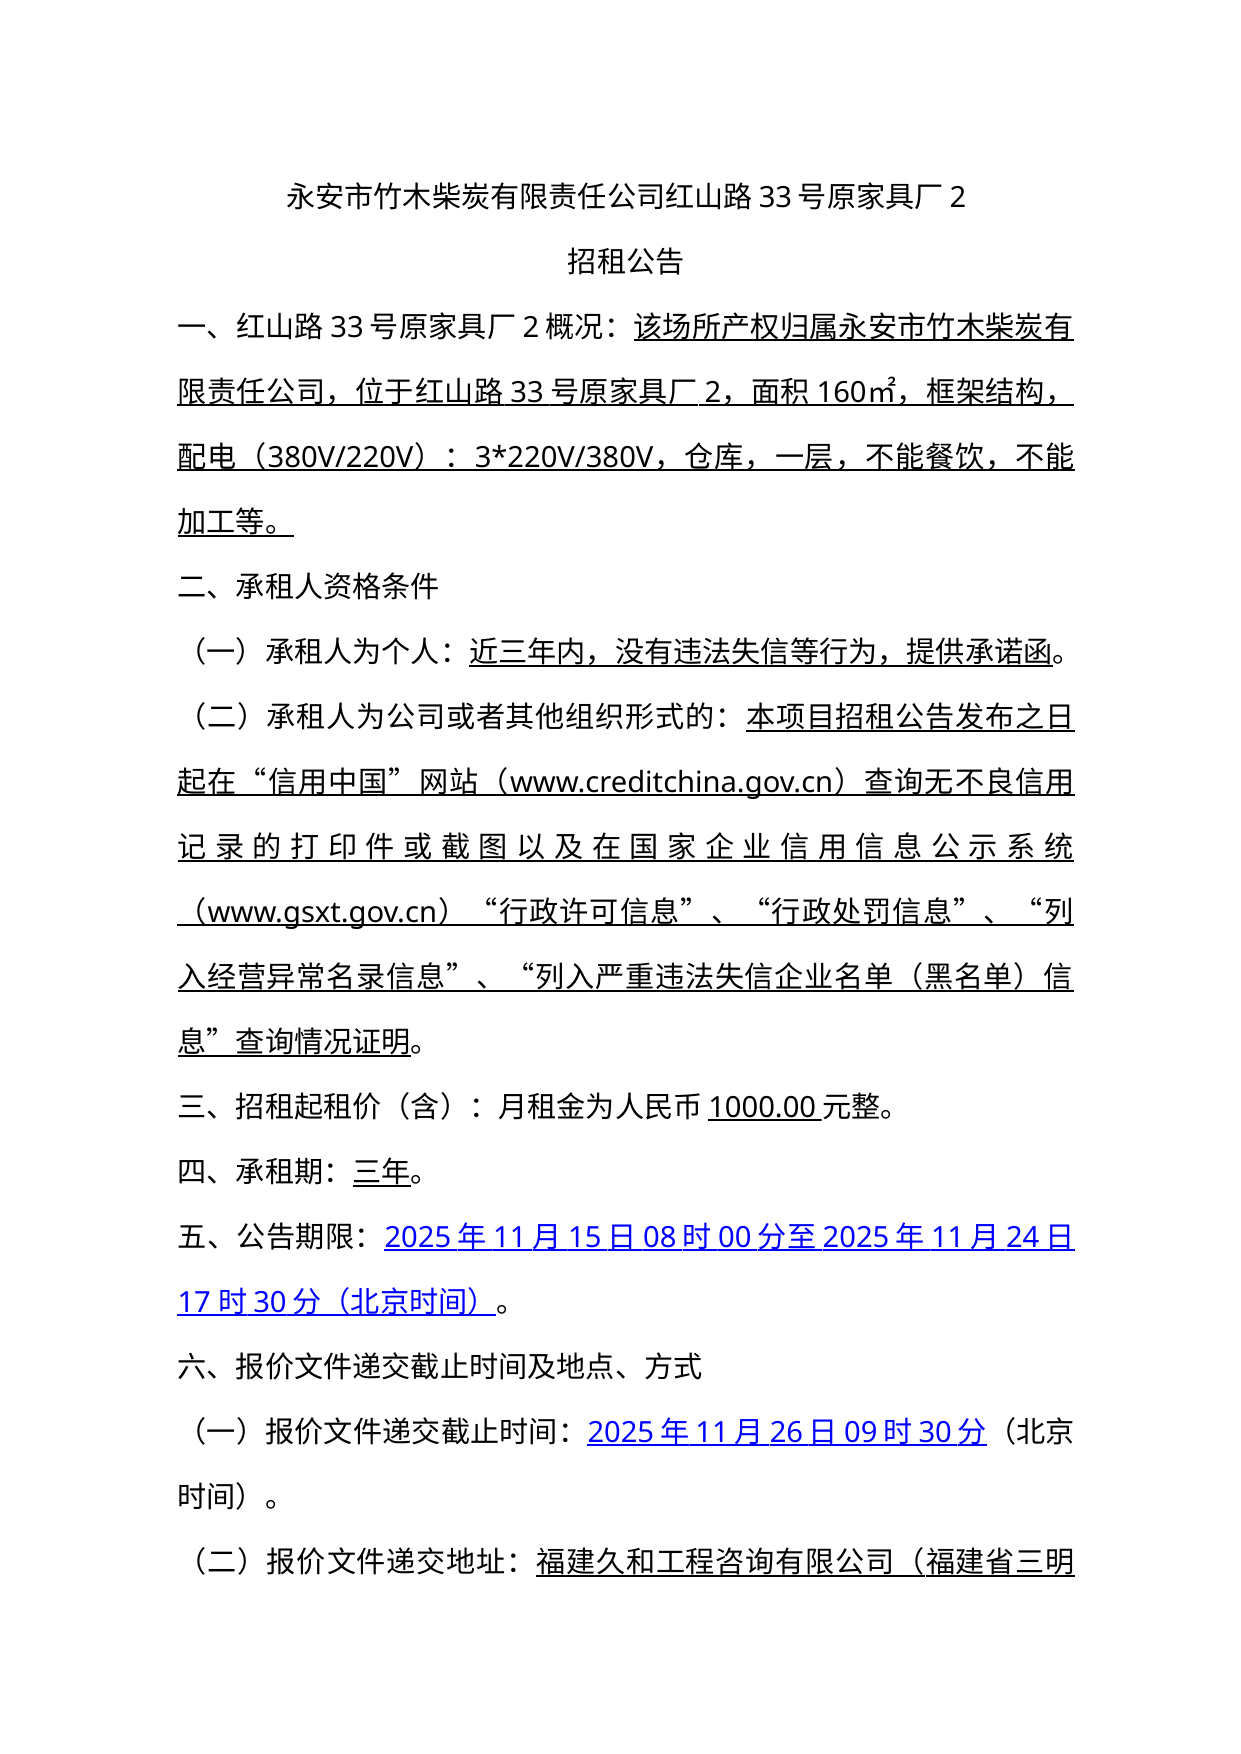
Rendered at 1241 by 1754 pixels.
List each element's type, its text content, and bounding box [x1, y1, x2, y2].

list （二）承租人为公司或者其他组织形式的：本项目招租公告发布之日起在“信用中国”网站（www.creditchina.gov.cn）查询无不良信用记录的打印件或截图以及在国家企业信用信息公示系统（www.gsxt.gov.cn）“行政许可信息”、“行政处罚信息”、“列入经营异常名录信息”、“列入严重违法失信企业名单（黑名单）信息”查询情况证明。 [177, 796, 1075, 1072]
list （二）承租人为公司或者其他组织形式的：本项目招租公告发布之日起在“信用中国”网站（www.creditchina.gov.cn）查询无不良信用记录的打印件或截图以及在国家企业信用信息公示系统（www.gsxt.gov.cn）“行政许可信息”、“行政处罚信息”、“列入经营异常名录信息”、“列入严重违法失信企业名单（黑名单）信息”查询情况证明。 [177, 682, 1075, 794]
list 永安市竹木柴炭有限责任公司红山路33号原家具厂2 [177, 162, 1075, 227]
list （一）承租人为个人：近三年内，没有违法失信等行为，提供承诺函。 [177, 617, 1075, 682]
list 二、承租人资格条件 [177, 552, 1075, 617]
list 招租公告 [177, 227, 1075, 292]
list 四、承租期：三年。 [177, 1137, 1075, 1202]
text 一、红山路33号原家具厂2概况：该场所产权归属永安市竹木柴炭有限责任公司，位于红山路33号原家具厂2，面积160㎡，框架结构，配电（380V/220V）：3*220V/380V，仓库，一层，不能餐饮，不能加工等。 [177, 292, 1075, 469]
list （一）报价文件递交截止时间：2025年11月26日09时30分（北京时间）。 [177, 1397, 1075, 1527]
text 一、红山路33号原家具厂2概况：该场所产权归属永安市竹木柴炭有限责任公司，位于红山路33号原家具厂2，面积160㎡，框架结构，配电（380V/220V）：3*220V/380V，仓库，一层，不能餐饮，不能加工等。 [177, 471, 1075, 552]
list 五、公告期限：2025年11月15日08时00分至2025年11月24日17 时30分（北京时间）。 [177, 1202, 1075, 1332]
list 三、招租起租价（含）：月租金为人民币1000.00元整。 [177, 1072, 1075, 1137]
list 六、报价文件递交截止时间及地点、方式 [177, 1332, 1075, 1397]
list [177, 1527, 1075, 1592]
